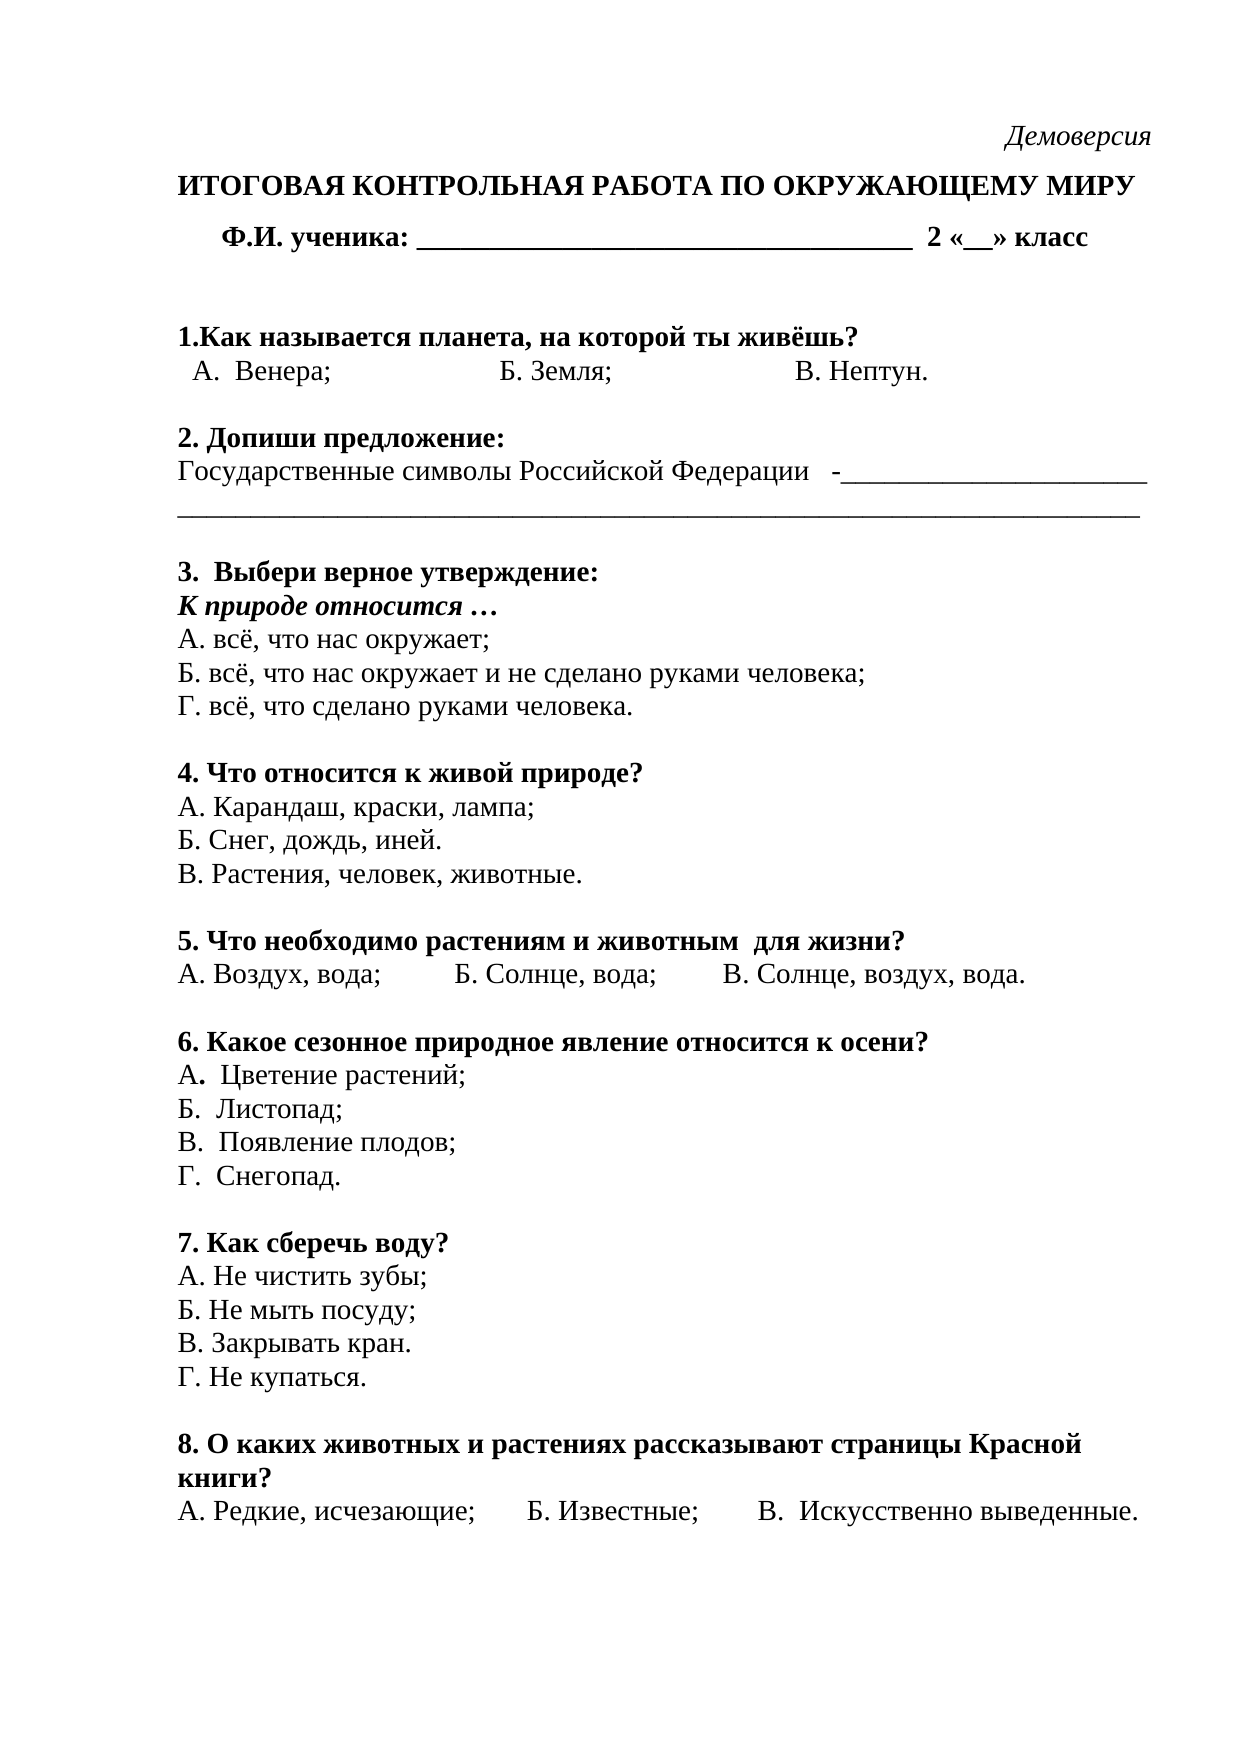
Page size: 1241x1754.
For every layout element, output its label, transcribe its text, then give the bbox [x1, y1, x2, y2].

text Демоверсия [177, 118, 1152, 152]
text А. Цветение растений; [177, 1057, 1152, 1091]
text Г. Не купаться. [177, 1359, 1152, 1393]
text 6. Какое сезонное природное явление относится к осени? [177, 1024, 1152, 1057]
text 7. Как сберечь воду? [177, 1225, 1152, 1258]
text 1.Как называется планета, на которой ты живёшь? [177, 319, 1152, 353]
text А. Венера; Б. Земля; В. Нептун. [177, 353, 1152, 386]
text А. Воздух, вода; Б. Солнце, вода; В. Солнце, воздух, вода. [177, 957, 1152, 990]
text А. Редкие, исчезающие; Б. Известные; В. Искусственно выведенные. [177, 1493, 1152, 1527]
text А. всё, что нас окружает; [177, 621, 1152, 655]
text Б. всё, что нас окружает и не сделано руками человека; [177, 655, 1152, 688]
text 8. О каких животных и растениях рассказывают страницы Красной книги? [177, 1426, 1152, 1493]
text Г. Снегопад. [177, 1158, 1152, 1191]
text ИТОГОВАЯ КОНТРОЛЬНАЯ РАБОТА ПО ОКРУЖАЮЩЕМУ МИРУ [177, 168, 1152, 202]
text Ф.И. ученика: __________________________________ 2 «__» класс [177, 219, 1152, 252]
text Г. всё, что сделано руками человека. [177, 688, 1152, 722]
text В. Появление плодов; [177, 1124, 1152, 1158]
text Государственные символы Российской Федерации -_____________________ [177, 453, 1152, 487]
text 4. Что относится к живой природе? [177, 755, 1152, 789]
text В. Растения, человек, животные. [177, 856, 1152, 889]
text 3. Выбери верное утверждение: [177, 554, 1152, 588]
text __________________________________________________________________ [177, 487, 1152, 521]
text 2. Допиши предложение: [177, 420, 1152, 453]
text Б. Не мыть посуду; [177, 1292, 1152, 1326]
text Б. Снег, дождь, иней. [177, 822, 1152, 856]
text К природе относится … [177, 588, 1152, 621]
text 5. Что необходимо растениям и животным для жизни? [177, 923, 1152, 957]
text А. Не чистить зубы; [177, 1258, 1152, 1292]
text А. Карандаш, краски, лампа; [177, 789, 1152, 822]
text В. Закрывать кран. [177, 1326, 1152, 1359]
text Б. Листопад; [177, 1091, 1152, 1124]
